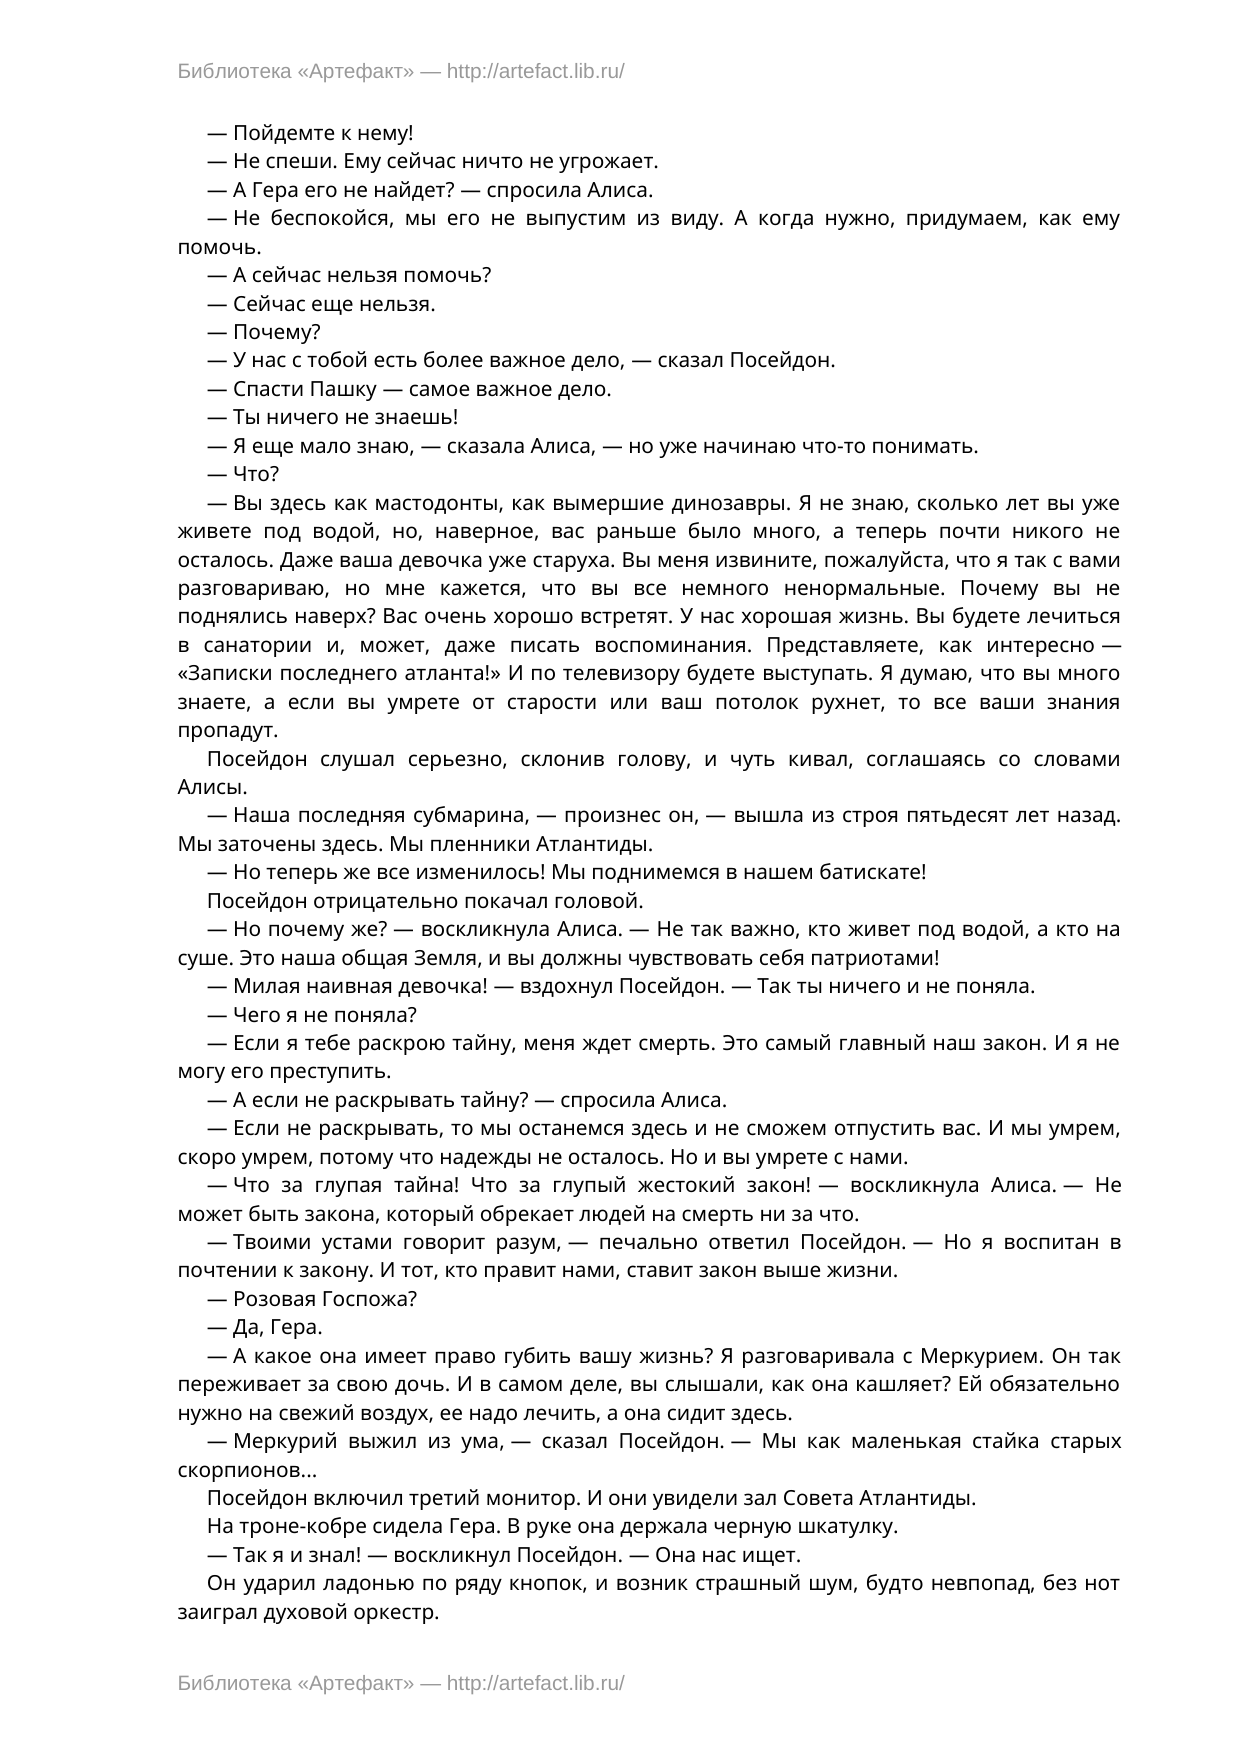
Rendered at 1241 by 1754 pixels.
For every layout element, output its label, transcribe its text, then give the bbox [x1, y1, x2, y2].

text — Почему? [177, 317, 1122, 346]
text — Меркурий выжил из ума, — сказал Посейдон. — Мы как маленькая стайка старых скорпионов... [177, 1426, 1122, 1483]
text — Наша последняя субмарина, — произнес он, — вышла из строя пятьдесят лет назад. Мы заточены здесь. Мы пленники Атлантиды. [177, 801, 1122, 857]
text — Что за глупая тайна! Что за глупый жестокий закон! — воскликнула Алиса. — Не может быть закона, который обрекает людей на смерть ни за что. [177, 1170, 1122, 1227]
text — Но почему же? — воскликнула Алиса. — Не так важно, кто живет под водой, а кто на суше. Это наша общая Земля, и вы должны чувствовать себя патриотами! [177, 914, 1122, 971]
text — Милая наивная девочка! — вздохнул Посейдон. — Так ты ничего и не поняла. [177, 971, 1122, 1000]
text — А сейчас нельзя помочь? [177, 260, 1122, 289]
text — Если я тебе раскрою тайну, меня ждет смерть. Это самый главный наш закон. И я не могу его преступить. [177, 1028, 1122, 1085]
text Посейдон включил третий монитор. И они увидели зал Совета Атлантиды. [177, 1483, 1122, 1512]
text — Но теперь же все изменилось! Мы поднимемся в нашем батискате! [177, 857, 1122, 886]
text — Не спеши. Ему сейчас ничто не угрожает. [177, 147, 1122, 175]
text — Не беспокойся, мы его не выпустим из виду. А когда нужно, придумаем, как ему помочь. [177, 203, 1122, 260]
text — Сейчас еще нельзя. [177, 289, 1122, 317]
text — А какое она имеет право губить вашу жизнь? Я разговаривала с Меркурием. Он так переживает за свою дочь. И в самом деле, вы слышали, как она кашляет? Ей обязательно нужно на свежий воздух, ее надо лечить, а она сидит здесь. [177, 1341, 1122, 1426]
text Посейдон слушал серьезно, склонив голову, и чуть кивал, соглашаясь со словами Алисы. [177, 744, 1122, 801]
text — Пойдемте к нему! [177, 118, 1122, 147]
text — Так я и знал! — воскликнул Посейдон. — Она нас ищет. [177, 1540, 1122, 1568]
text — Да, Гера. [177, 1312, 1122, 1341]
text — Чего я не поняла? [177, 1000, 1122, 1028]
text На троне-кобре сидела Гера. В руке она держала черную шкатулку. [177, 1512, 1122, 1540]
text Посейдон отрицательно покачал головой. [177, 886, 1122, 914]
text — Спасти Пашку — самое важное дело. [177, 374, 1122, 402]
text — Что? [177, 459, 1122, 488]
text — А если не раскрывать тайну? — спросила Алиса. [177, 1085, 1122, 1113]
text — Если не раскрывать, то мы останемся здесь и не сможем отпустить вас. И мы умрем, скоро умрем, потому что надежды не осталось. Но и вы умрете с нами. [177, 1113, 1122, 1170]
text — Твоими устами говорит разум, — печально ответил Посейдон. — Но я воспитан в почтении к закону. И тот, кто правит нами, ставит закон выше жизни. [177, 1227, 1122, 1284]
text Он ударил ладонью по ряду кнопок, и возник страшный шум, будто невпопад, без нот заиграл духовой оркестр. [177, 1568, 1122, 1625]
text — Я еще мало знаю, — сказала Алиса, — но уже начинаю что-то понимать. [177, 431, 1122, 459]
text — Вы здесь как мастодонты, как вымершие динозавры. Я не знаю, сколько лет вы уже живете под водой, но, наверное, вас раньше было много, а теперь почти никого не осталось. Даже ваша девочка уже старуха. Вы меня извините, пожалуйста, что я так с вами разговариваю, но мне кажется, что вы все немного ненормальные. Почему вы не поднялись наверх? Вас очень хорошо встретят. У нас хорошая жизнь. Вы будете лечиться в санатории и, может, даже писать воспоминания. Представляете, как интересно — «Записки последнего атланта!» И по телевизору будете выступать. Я думаю, что вы много знаете, а если вы умрете от старости или ваш потолок рухнет, то все ваши знания пропадут. [177, 488, 1122, 744]
text — Ты ничего не знаешь! [177, 402, 1122, 431]
text — Розовая Госпожа? [177, 1284, 1122, 1312]
text — А Гера его не найдет? — спросила Алиса. [177, 175, 1122, 203]
text — У нас с тобой есть более важное дело, — сказал Посейдон. [177, 346, 1122, 374]
